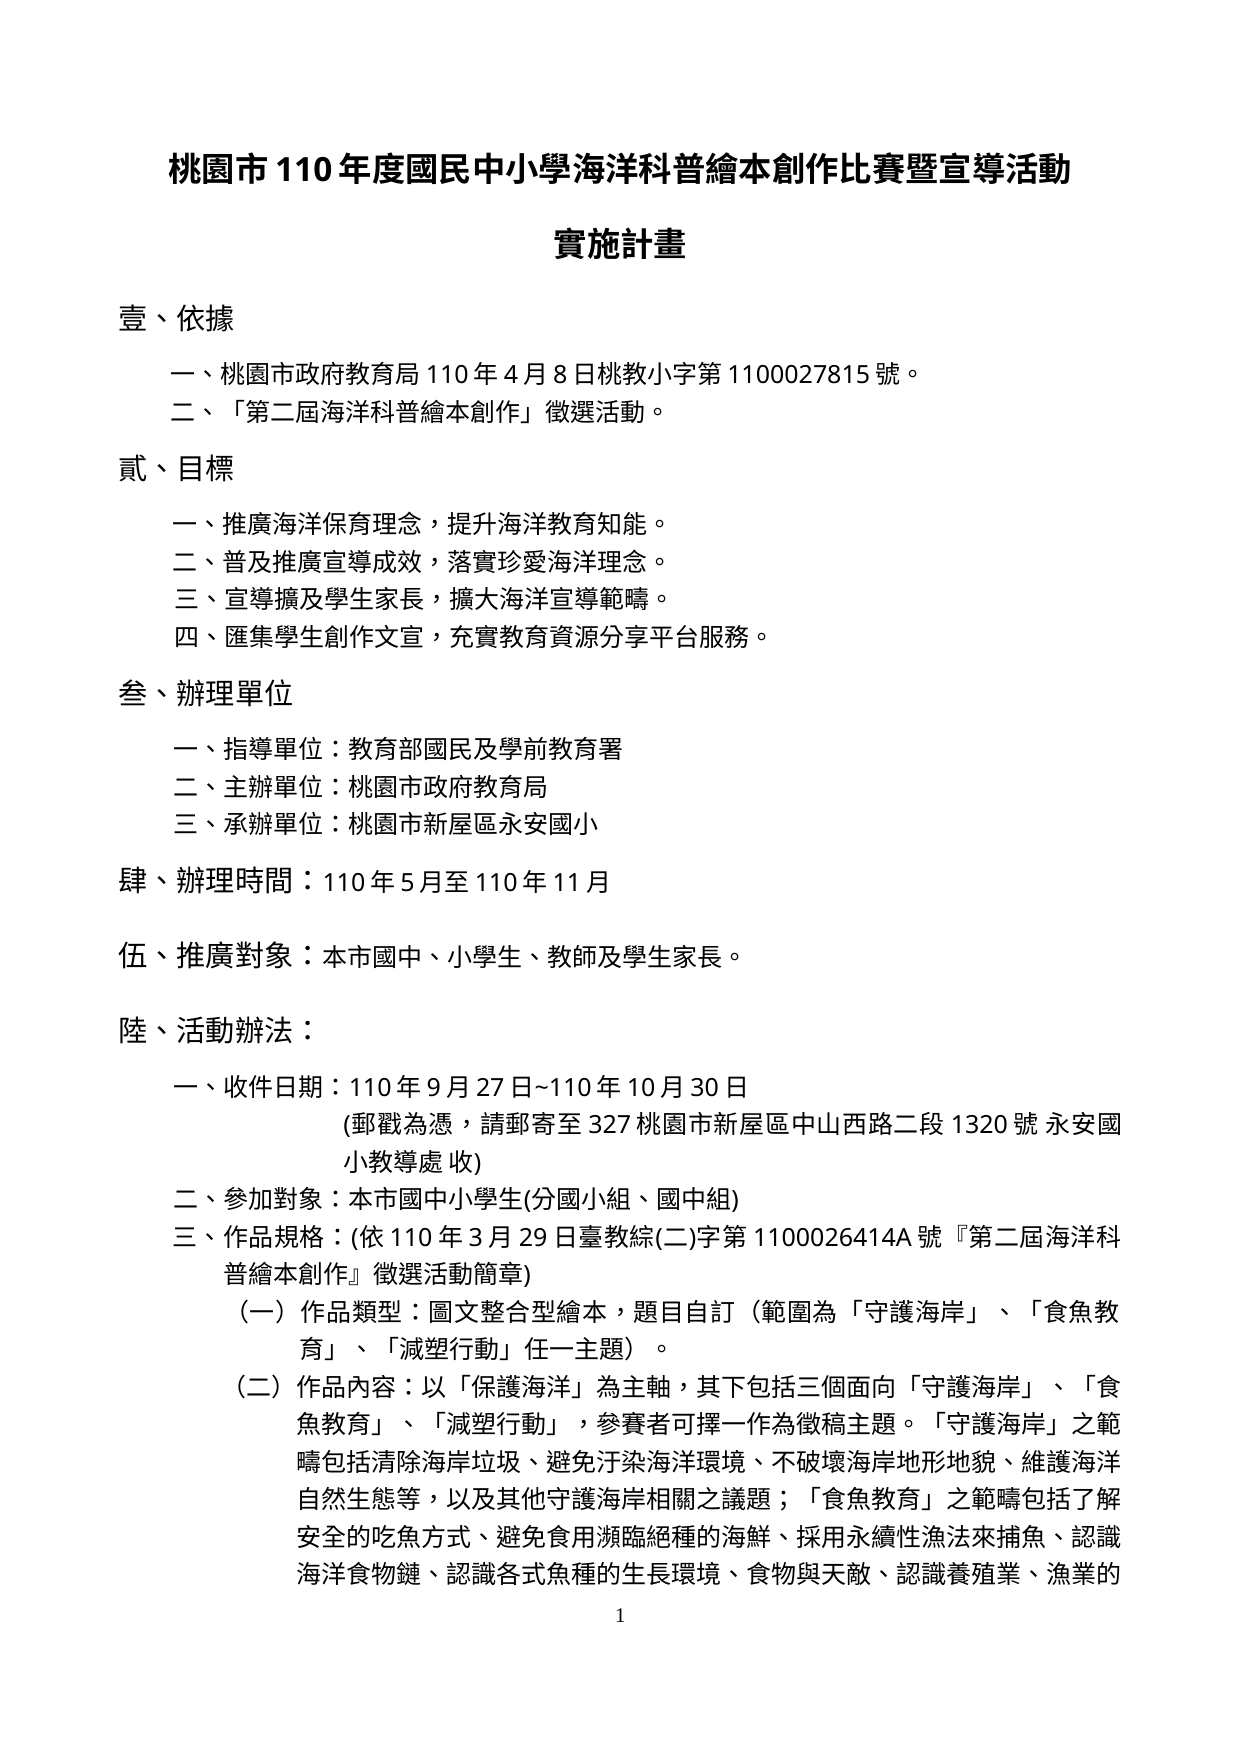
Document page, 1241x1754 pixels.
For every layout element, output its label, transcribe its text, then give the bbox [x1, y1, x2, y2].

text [222, 1367, 1122, 1592]
text 二、普及推廣宣導成效，落實珍愛海洋理念。 [172, 542, 1122, 579]
text (郵戳為憑，請郵寄至327桃園市新屋區中山西路二段1320號 永安國小教導處 收) [343, 1104, 1122, 1179]
text 叁、辦理單位 [118, 654, 1122, 729]
text 二、「第二屆海洋科普繪本創作」徵選活動。 [171, 392, 1122, 429]
text 一、指導單位：教育部國民及學前教育署 [171, 729, 1122, 767]
text （一）作品類型：圖文整合型繪本，題目自訂（範圍為「守護海岸」、「食魚教育」、「減塑行動」任一主題）。 [224, 1292, 1122, 1367]
text 一、桃園市政府教育局110年4月8日桃教小字第1100027815號。 [171, 354, 1122, 392]
text 桃園市110年度國民中小學海洋科普繪本創作比賽暨宣導活動 [118, 129, 1122, 204]
text 伍、推廣對象：本市國中、小學生、教師及學生家長。 [118, 917, 1122, 992]
text 壹、依據 [118, 279, 1122, 354]
text 陸、活動辦法： [118, 992, 1122, 1067]
text 實施計畫 [118, 204, 1122, 279]
text 貳、目標 [118, 429, 1122, 504]
text 二、參加對象：本市國中小學生(分國小組、國中組) [173, 1179, 1122, 1217]
text 二、主辦單位：桃園市政府教育局 [171, 767, 1122, 804]
text 一、收件日期：110年9月27日~110年10月30日 [173, 1067, 1122, 1104]
text 一、推廣海洋保育理念，提升海洋教育知能。 [172, 504, 1122, 542]
text 三、宣導擴及學生家長，擴大海洋宣導範疇。 [173, 579, 1122, 617]
text 四、匯集學生創作文宣，充實教育資源分享平台服務。 [173, 617, 1122, 654]
text 肆、辦理時間：110年5月至110年11月 [118, 842, 1122, 917]
text 三、承辦單位：桃園市新屋區永安國小 [171, 804, 1122, 842]
text 三、作品規格：(依110年3月29日臺教綜(二)字第1100026414A號『第二屆海洋科普繪本創作』徵選活動簡章) [172, 1217, 1122, 1292]
